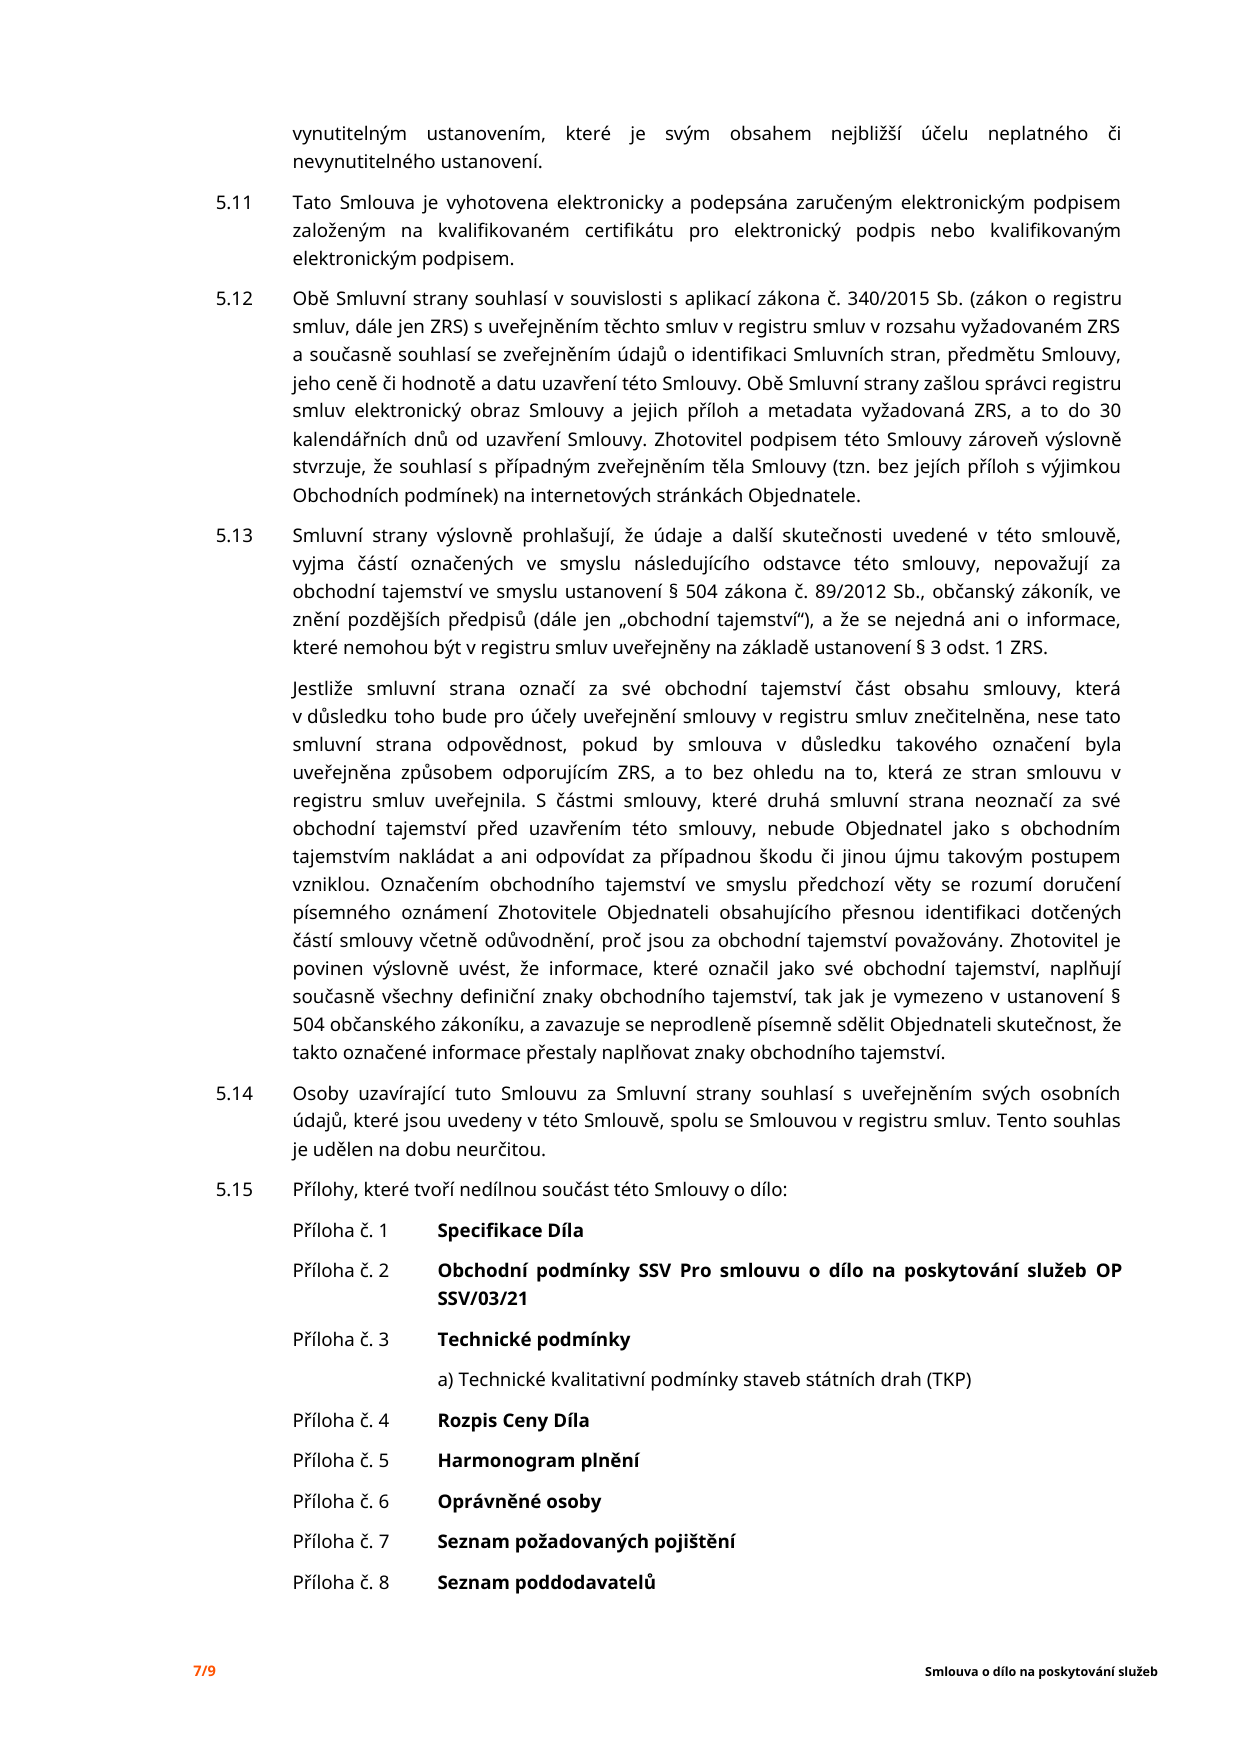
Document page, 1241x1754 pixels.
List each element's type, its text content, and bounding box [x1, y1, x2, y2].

text a) Technické kvalitativní podmínky staveb státních drah (TKP) [437, 1366, 1122, 1392]
text Příloha č. 2 Obchodní podmínky SSV Pro smlouvu o dílo na poskytování služeb OP SSV/03/21 [292, 1257, 1122, 1311]
text Tato Smlouva je vyhotovena elektronicky a podepsána zaručeným elektronickým podpisem založeným na kvalifikovaném certifikátu pro elektronický podpis nebo kvalifikovaným elektronickým podpisem. [216, 189, 1122, 271]
text Příloha č. 4 Rozpis Ceny Díla [292, 1407, 1122, 1432]
text Příloha č. 5 Harmonogram plnění [292, 1447, 1122, 1473]
text Příloha č. 1 Specifikace Díla [292, 1217, 1122, 1242]
text Příloha č. 6 Oprávněné osoby [292, 1488, 1122, 1513]
text Osoby uzavírající tuto Smlouvu za Smluvní strany souhlasí s uveřejněním svých osobních údajů, které jsou uvedeny v této Smlouvě, spolu se Smlouvou v registru smluv. Tento souhlas je udělen na dobu neurčitou. [216, 1080, 1122, 1161]
text Jestliže smluvní strana označí za své obchodní tajemství část obsahu smlouvy, která v důsledku toho bude pro účely uveřejnění smlouvy v registru smluv znečitelněna, nese tato smluvní strana odpovědnost, pokud by smlouva v důsledku takového označení byla uveřejněna způsobem odporujícím ZRS, a to bez ohledu na to, která ze stran smlouvu v registru smluv uveřejnila. S částmi smlouvy, které druhá smluvní strana neoznačí za své obchodní tajemství před uzavřením této smlouvy, nebude Objednatel jako s obchodním tajemstvím nakládat a ani odpovídat za případnou škodu či jinou újmu takovým postupem vzniklou. Označením obchodního tajemství ve smyslu předchozí věty se rozumí doručení písemného oznámení Zhotovitele Objednateli obsahujícího přesnou identifikaci dotčených částí smlouvy včetně odůvodnění, proč jsou za obchodní tajemství považovány. Zhotovitel je povinen výslovně uvést, že informace, které označil jako své obchodní tajemství, naplňují současně všechny definiční znaky obchodního tajemství, tak jak je vymezeno v ustanovení § 504 občanského zákoníku, a zavazuje se neprodleně písemně sdělit Objednateli skutečnost, že takto označené informace přestaly naplňovat znaky obchodního tajemství. [292, 675, 1122, 1065]
text Příloha č. 7 Seznam požadovaných pojištění [292, 1528, 1122, 1554]
text Příloha č. 8 Seznam poddodavatelů [292, 1569, 1122, 1594]
text Smluvní strany výslovně prohlašují, že údaje a další skutečnosti uvedené v této smlouvě, vyjma částí označených ve smyslu následujícího odstavce této smlouvy, nepovažují za obchodní tajemství ve smyslu ustanovení § 504 zákona č. 89/2012 Sb., občanský zákoník, ve znění pozdějších předpisů (dále jen „obchodní tajemství“), a že se nejedná ani o informace, které nemohou být v registru smluv uveřejněny na základě ustanovení § 3 odst. 1 ZRS. [216, 522, 1122, 660]
text Obě Smluvní strany souhlasí v souvislosti s aplikací zákona č. 340/2015 Sb. (zákon o registru smluv, dále jen ZRS) s uveřejněním těchto smluv v registru smluv v rozsahu vyžadovaném ZRS a současně souhlasí se zveřejněním údajů o identifikaci Smluvních stran, předmětu Smlouvy, jeho ceně či hodnotě a datu uzavření této Smlouvy. Obě Smluvní strany zašlou správci registru smluv elektronický obraz Smlouvy a jejich příloh a metadata vyžadovaná ZRS, a to do 30 kalendářních dnů od uzavření Smlouvy. Zhotovitel podpisem této Smlouvy zároveň výslovně stvrzuje, že souhlasí s případným zveřejněním těla Smlouvy (tzn. bez jejích příloh s výjimkou Obchodních podmínek) na internetových stránkách Objednatele. [216, 286, 1122, 507]
text Příloha č. 3 Technické podmínky [292, 1326, 1122, 1351]
text Přílohy, které tvoří nedílnou součást této Smlouvy o dílo: [216, 1176, 1122, 1202]
